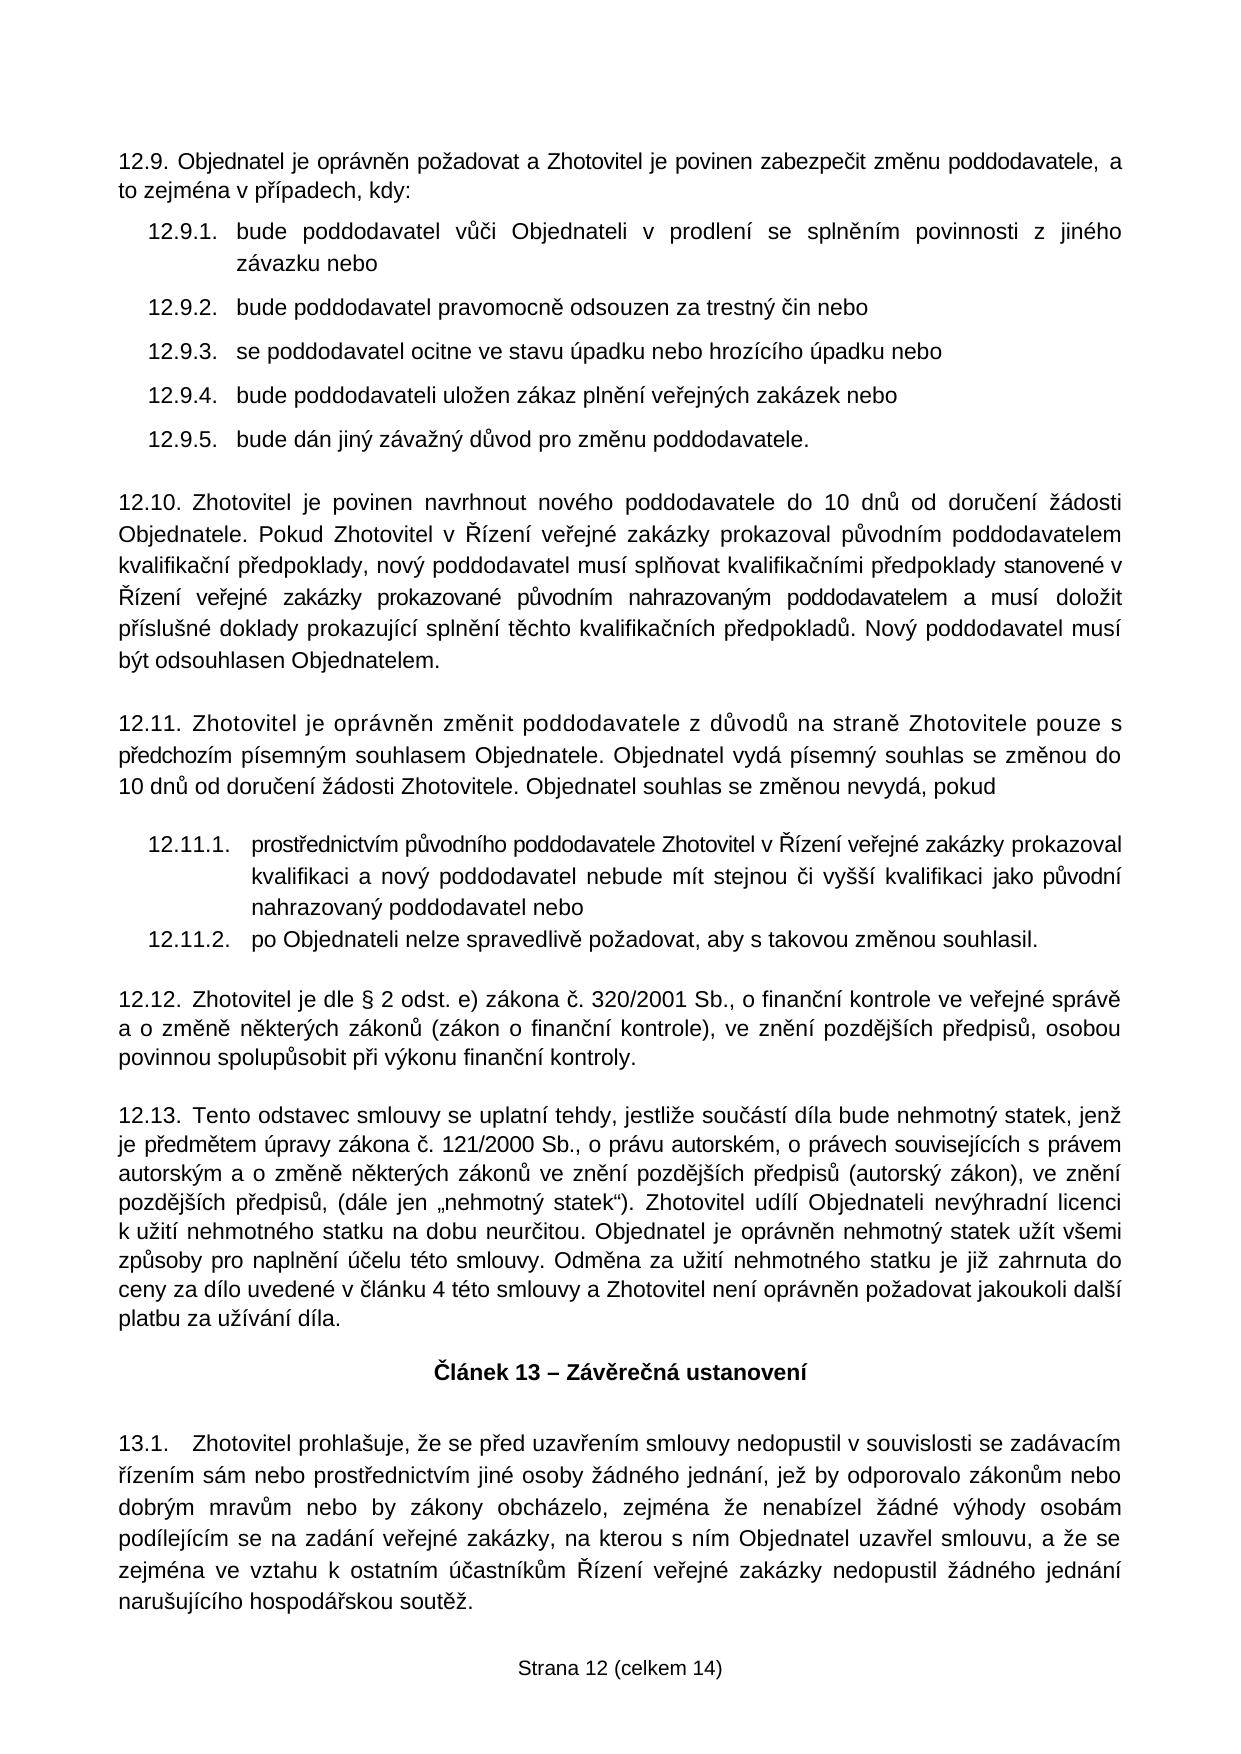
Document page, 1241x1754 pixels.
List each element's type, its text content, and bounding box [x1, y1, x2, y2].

text 12.9.2. bude poddodavatel pravomocně odsouzen za trestný čin nebo [148, 294, 1122, 320]
text 12.9.3. se poddodavatel ocitne ve stavu úpadku nebo hrozícího úpadku nebo [148, 338, 1122, 364]
list Zhotovitel je dle § 2 odst. e) zákona č. 320/2001 Sb., o finanční kontrole ve veřejné správě a o změně některých zákonů (zákon o finanční kontrole), ve znění pozdějších předpisů, osobou povinnou spolupůsobit při výkonu finanční kontroly. [118, 986, 1122, 1071]
list Objednatel je oprávněn požadovat a Zhotovitel je povinen zabezpečit změnu poddodavatele, a to zejména v případech, kdy: [118, 148, 1122, 203]
text 12.11.1. prostřednictvím původního poddodavatele Zhotovitel v Řízení veřejné zakázky prokazoval kvalifikaci a nový poddodavatel nebude mít stejnou či vyšší kvalifikaci jako původní nahrazovaný poddodavatel nebo [148, 831, 1122, 921]
list Tento odstavec smlouvy se uplatní tehdy, jestliže součástí díla bude nehmotný statek, jenž je předmětem úpravy zákona č. 121/2000 Sb., o právu autorském, o právech souvisejících s právem autorským a o změně některých zákonů ve znění pozdějších předpisů (autorský zákon), ve znění pozdějších předpisů, (dále jen „nehmotný statek“). Zhotovitel udílí Objednateli nevýhradní licenci k užití nehmotného statku na dobu neurčitou. Objednatel je oprávněn nehmotný statek užít všemi způsoby pro naplnění účelu této smlouvy. Odměna za užití nehmotného statku je již zahrnuta do ceny za dílo uvedené v článku 4 této smlouvy a Zhotovitel není oprávněn požadovat jakoukoli další platbu za užívání díla. [118, 1102, 1122, 1331]
text 12.9.4. bude poddodavateli uložen zákaz plnění veřejných zakázek nebo [148, 382, 1122, 408]
list Zhotovitel je povinen navrhnout nového poddodavatele do 10 dnů od doručení žádosti Objednatele. Pokud Zhotovitel v Řízení veřejné zakázky prokazoval původním poddodavatelem kvalifikační předpoklady, nový poddodavatel musí splňovat kvalifikačními předpoklady stanovené v Řízení veřejné zakázky prokazované původním nahrazovaným poddodavatelem a musí doložit příslušné doklady prokazující splnění těchto kvalifikačních předpokladů. Nový poddodavatel musí být odsouhlasen Objednatelem. [118, 489, 1122, 673]
text Článek 13 – Závěrečná ustanovení [118, 1359, 1122, 1385]
text 12.9.1. bude poddodavatel vůči Objednateli v prodlení se splněním povinnosti z jiného závazku nebo [148, 218, 1122, 276]
text Zhotovitel prohlašuje, že se před uzavřením smlouvy nedopustil v souvislosti se zadávacím řízením sám nebo prostřednictvím jiné osoby žádného jednání, jež by odporovalo zákonům nebo dobrým mravům nebo by zákony obcházelo, zejména že nenabízel žádné výhody osobám podílejícím se na zadání veřejné zakázky, na kterou s ním Objednatel uzavřel smlouvu, a že se zejména ve vztahu k ostatním účastníkům Řízení veřejné zakázky nedopustil žádného jednání narušujícího hospodářskou soutěž. [118, 1430, 1122, 1614]
text 12.11.2. po Objednateli nelze spravedlivě požadovat, aby s takovou změnou souhlasil. [148, 926, 1122, 952]
text 12.9.5. bude dán jiný závažný důvod pro změnu poddodavatele. [148, 426, 1122, 452]
list Zhotovitel je oprávněn změnit poddodavatele z důvodů na straně Zhotovitele pouze s předchozím písemným souhlasem Objednatele. Objednatel vydá písemný souhlas se změnou do 10 dnů od doručení žádosti Zhotovitele. Objednatel souhlas se změnou nevydá, pokud [118, 710, 1122, 799]
